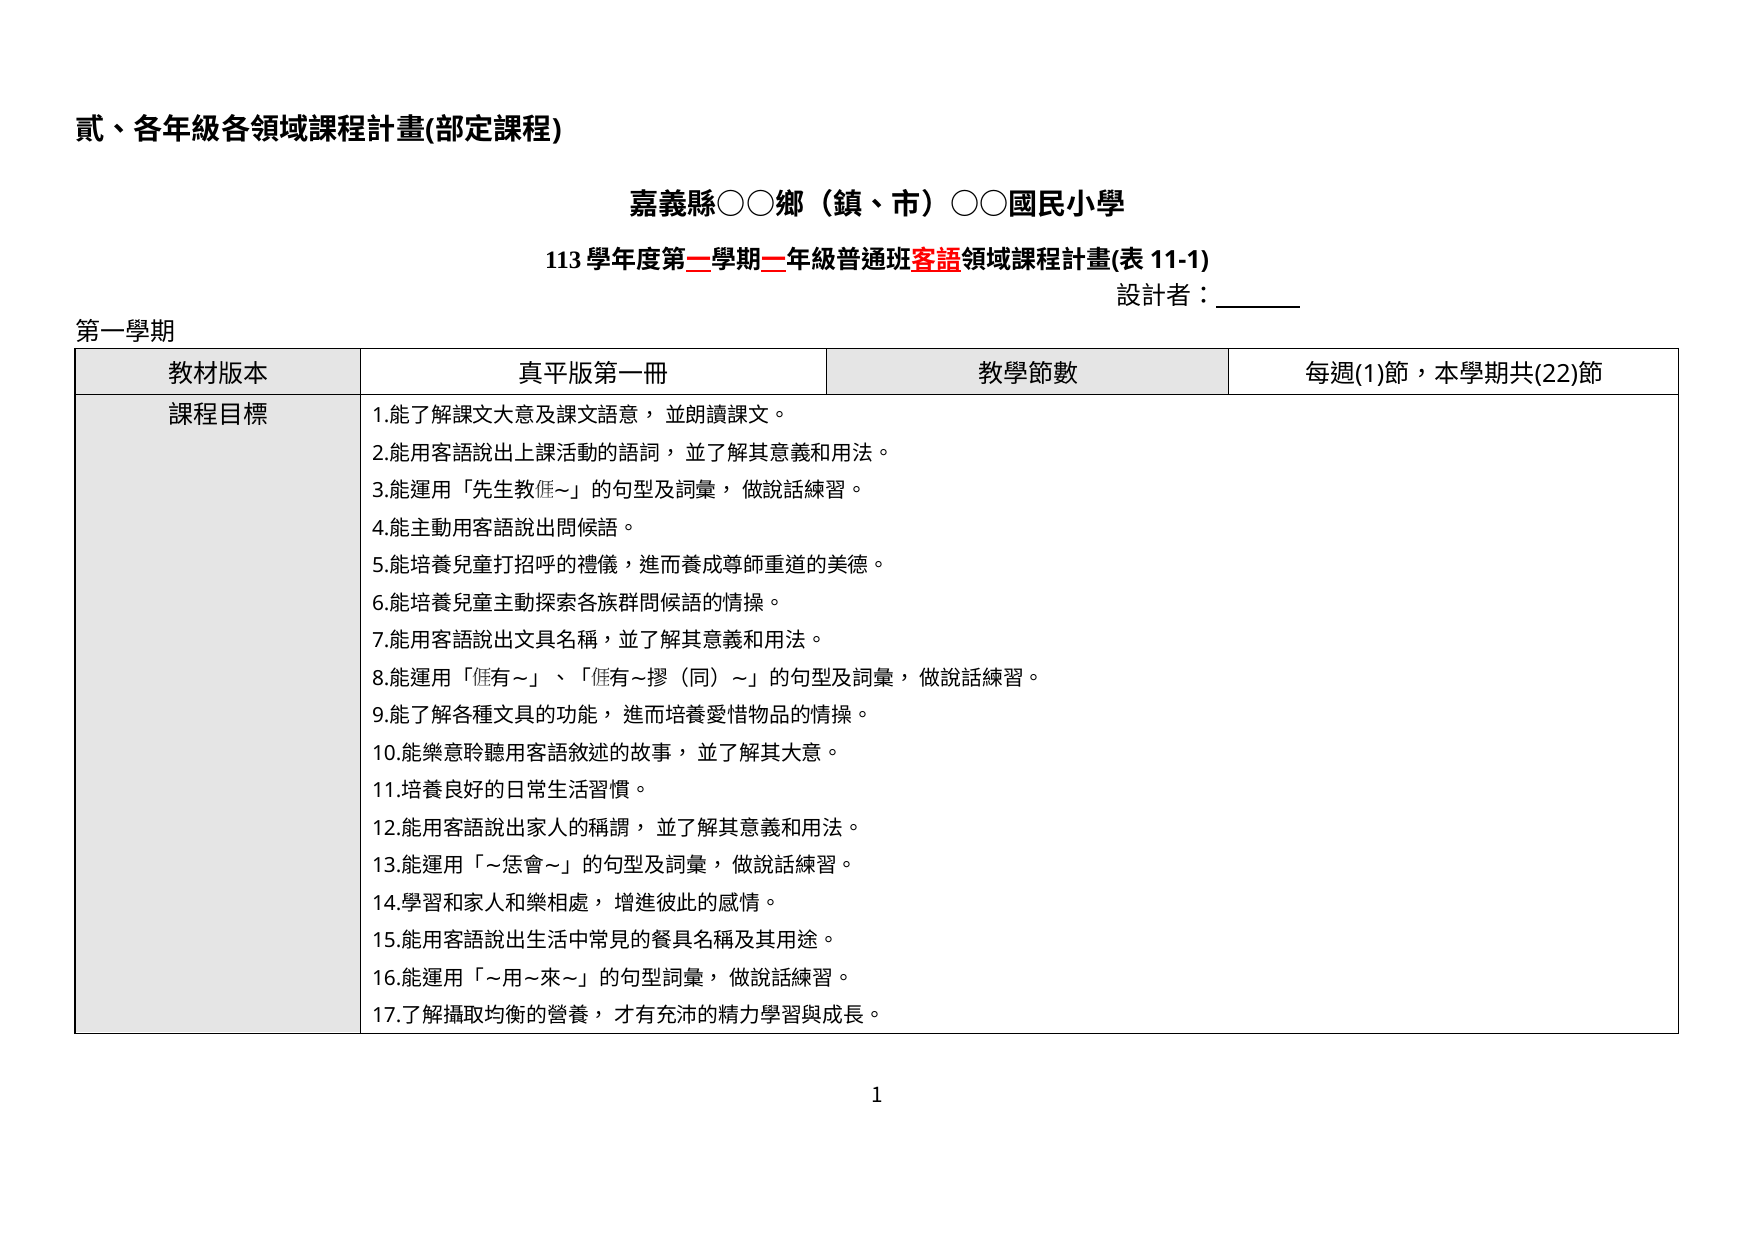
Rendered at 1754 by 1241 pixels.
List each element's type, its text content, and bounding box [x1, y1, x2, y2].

text 嘉義縣○○鄉（鎮、市）○○國民小學 [75, 164, 1679, 239]
table_cell 課程目標 [76, 395, 360, 1032]
text 113學年度第一學期一年級普通班客語領域課程計畫(表11-1) [75, 239, 1679, 275]
table_header 真平版第一冊 [361, 349, 826, 394]
picture [591, 667, 610, 686]
picture [472, 667, 491, 686]
text 貳、各年級各領域課程計畫(部定課程) [75, 89, 1679, 164]
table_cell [361, 395, 1678, 1032]
text 第一學期 [75, 312, 1679, 348]
text 設計者： [75, 275, 1679, 312]
picture [535, 480, 553, 498]
table_header 每週(1)節，本學期共(22)節 [1229, 349, 1678, 394]
table_header 教學節數 [827, 349, 1228, 394]
table_header 教材版本 [76, 349, 360, 394]
